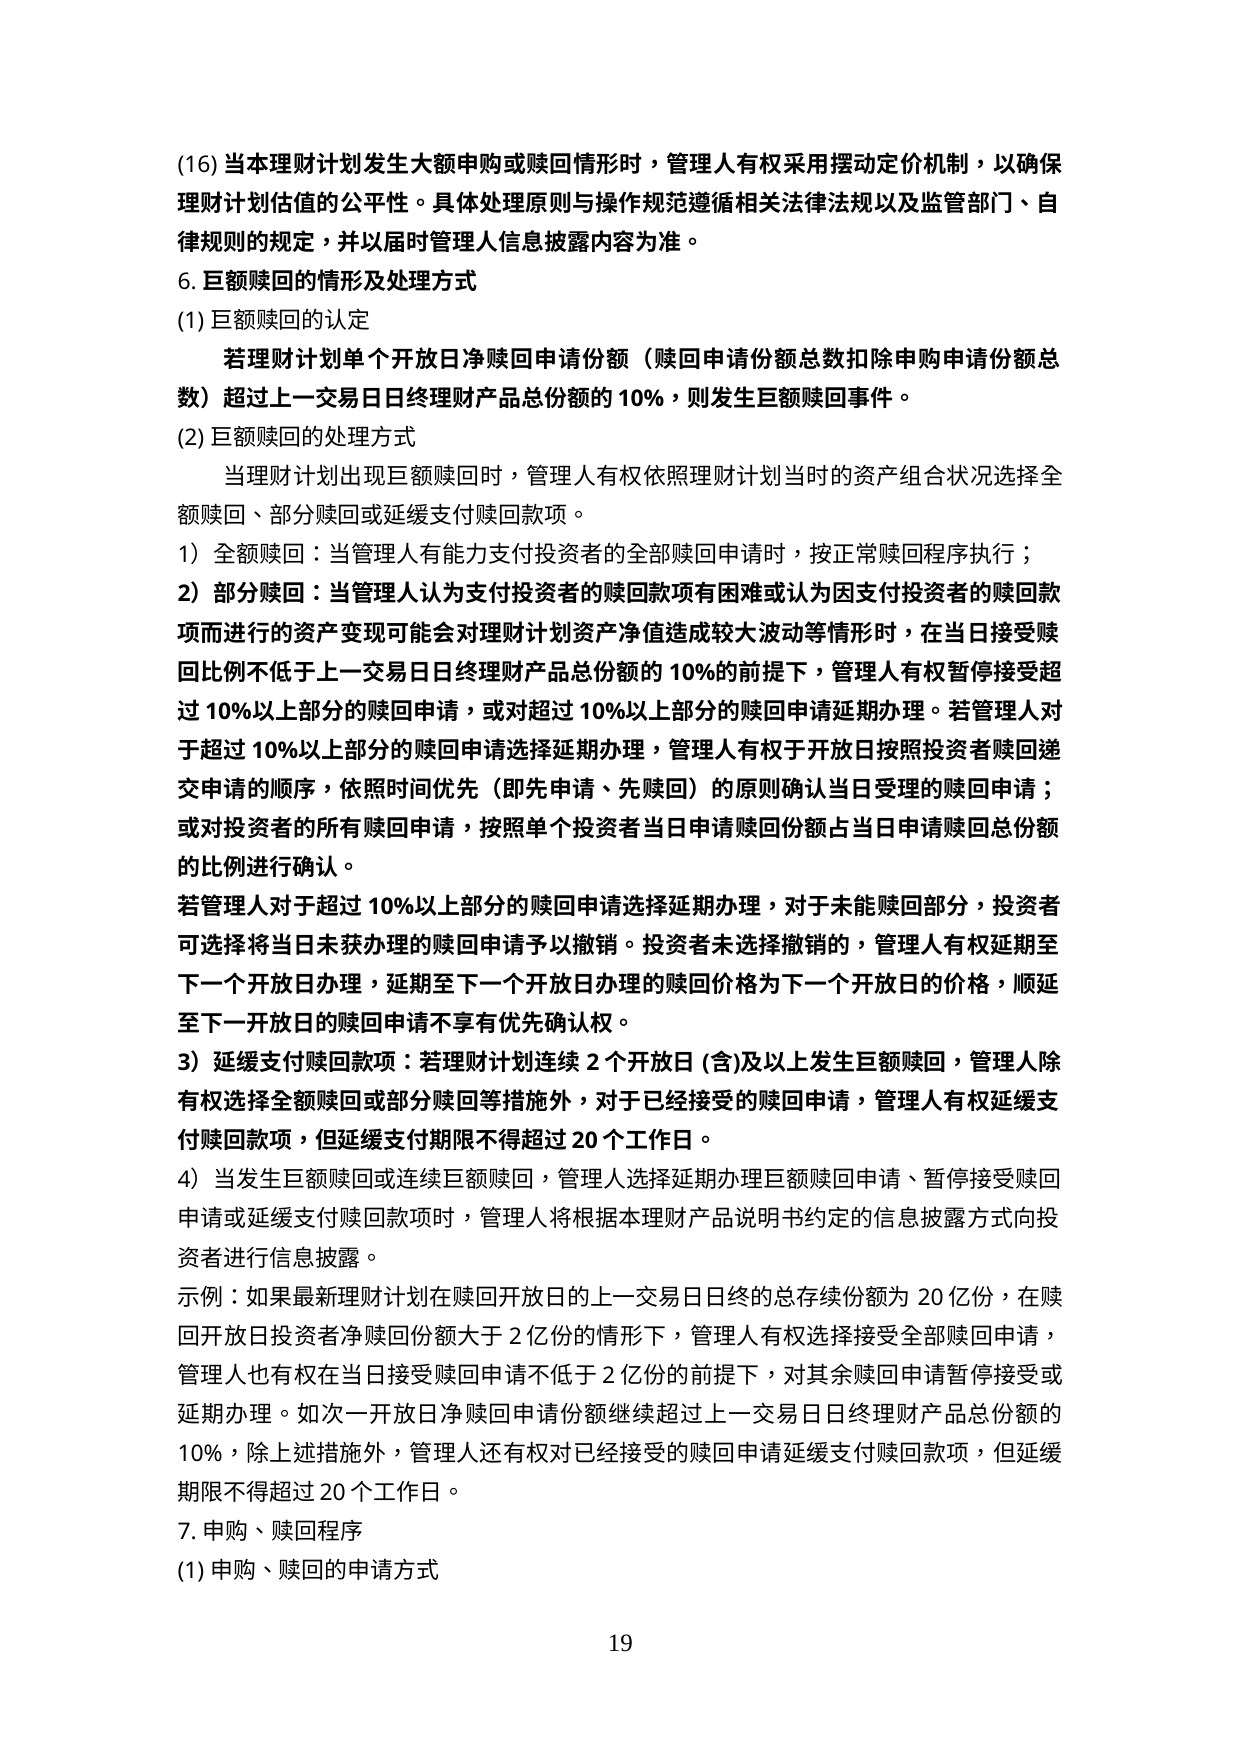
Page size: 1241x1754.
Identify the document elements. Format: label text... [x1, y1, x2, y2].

list 当本理财计划发生大额申购或赎回情形时，管理人有权采用摆动定价机制，以确保理财计划估值的公平性。具体处理原则与操作规范遵循相关法律法规以及监管部门、自律规则的规定，并以届时管理人信息披露内容为准。 [177, 148, 1063, 257]
text 1）全额赎回：当管理人有能力支付投资者的全部赎回申请时，按正常赎回程序执行； [177, 538, 1063, 569]
text 若管理人对于超过10%以上部分的赎回申请选择延期办理，对于未能赎回部分，投资者可选择将当日未获办理的赎回申请予以撤销。投资者未选择撤销的，管理人有权延期至下一个开放日办理，延期至下一个开放日办理的赎回价格为下一个开放日的价格，顺延至下一开放日的赎回申请不享有优先确认权。 [177, 890, 1063, 1038]
text 3）延缓支付赎回款项：若理财计划连续2个开放日 (含)及以上发生巨额赎回，管理人除有权选择全额赎回或部分赎回等措施外，对于已经接受的赎回申请，管理人有权延缓支付赎回款项，但延缓支付期限不得超过20个工作日。 [177, 1046, 1063, 1156]
list 巨额赎回的处理方式 [177, 421, 1063, 452]
list 申购、赎回程序 [177, 1515, 1063, 1546]
list 申购、赎回的申请方式 [177, 1554, 1063, 1585]
text 若理财计划单个开放日净赎回申请份额（赎回申请份额总数扣除申购申请份额总数）超过上一交易日日终理财产品总份额的10%，则发生巨额赎回事件。 [177, 343, 1063, 413]
list 巨额赎回的认定 [177, 304, 1063, 335]
text 当理财计划出现巨额赎回时，管理人有权依照理财计划当时的资产组合状况选择全额赎回、部分赎回或延缓支付赎回款项。 [177, 460, 1063, 531]
list 巨额赎回的情形及处理方式 [177, 265, 1063, 296]
text 2）部分赎回：当管理人认为支付投资者的赎回款项有困难或认为因支付投资者的赎回款项而进行的资产变现可能会对理财计划资产净值造成较大波动等情形时，在当日接受赎回比例不低于上一交易日日终理财产品总份额的10%的前提下，管理人有权暂停接受超过10%以上部分的赎回申请，或对超过10%以上部分的赎回申请延期办理。若管理人对于超过10%以上部分的赎回申请选择延期办理，管理人有权于开放日按照投资者赎回递交申请的顺序，依照时间优先（即先申请、先赎回）的原则确认当日受理的赎回申请；或对投资者的所有赎回申请，按照单个投资者当日申请赎回份额占当日申请赎回总份额的比例进行确认。 [177, 577, 1063, 882]
text 示例：如果最新理财计划在赎回开放日的上一交易日日终的总存续份额为20亿份，在赎回开放日投资者净赎回份额大于2亿份的情形下，管理人有权选择接受全部赎回申请，管理人也有权在当日接受赎回申请不低于2亿份的前提下，对其余赎回申请暂停接受或延期办理。如次一开放日净赎回申请份额继续超过上一交易日日终理财产品总份额的10%，除上述措施外，管理人还有权对已经接受的赎回申请延缓支付赎回款项，但延缓期限不得超过20个工作日。 [177, 1281, 1063, 1507]
text 4）当发生巨额赎回或连续巨额赎回，管理人选择延期办理巨额赎回申请、暂停接受赎回申请或延缓支付赎回款项时，管理人将根据本理财产品说明书约定的信息披露方式向投资者进行信息披露。 [177, 1163, 1063, 1273]
